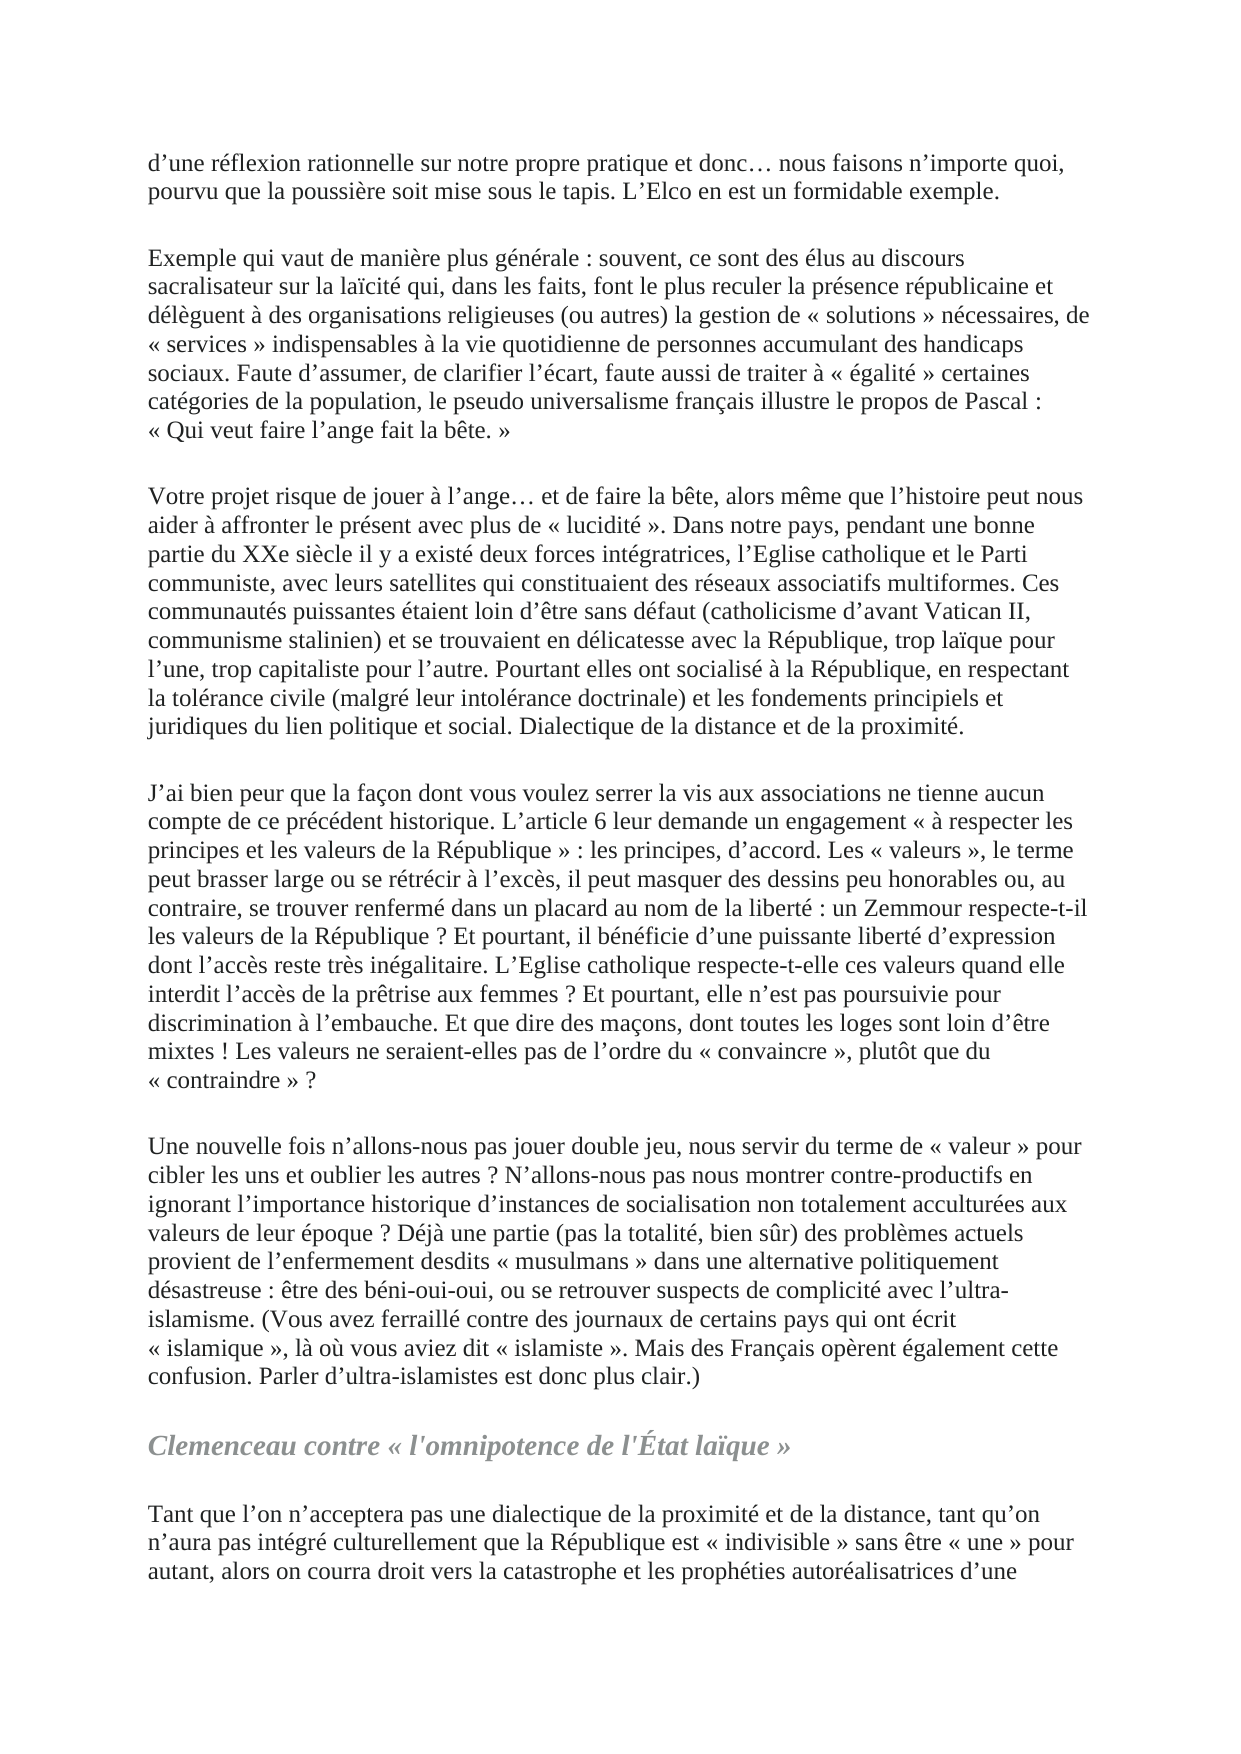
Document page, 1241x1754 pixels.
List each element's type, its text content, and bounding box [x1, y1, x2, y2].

text Exemple qui vaut de manière plus générale : souvent, ce sont des élus au discours sacralisateur sur la laïcité qui, dans les faits, font le plus reculer la présence républicaine et délèguent à des organisations religieuses (ou autres) la gestion de « solutions » nécessaires, de « services » indispensables à la vie quotidienne de personnes accumulant des handicaps sociaux. Faute d’assumer, de clarifier l’écart, faute aussi de traiter à « égalité » certaines catégories de la population, le pseudo universalisme français illustre le propos de Pascal : « Qui veut faire l’ange fait la bête. » [148, 243, 1093, 444]
text Une nouvelle fois n’allons-nous pas jouer double jeu, nous servir du terme de « valeur » pour cibler les uns et oublier les autres ? N’allons-nous pas nous montrer contre-productifs en ignorant l’importance historique d’instances de socialisation non totalement acculturées aux valeurs de leur époque ? Déjà une partie (pas la totalité, bien sûr) des problèmes actuels provient de l’enfermement desdits « musulmans » dans une alternative politiquement désastreuse : être des béni-oui-oui, ou se retrouver suspects de complicité avec l’ultra-islamisme. (Vous avez ferraillé contre des journaux de certains pays qui ont écrit « islamique », là où vous aviez dit « islamiste ». Mais des Français opèrent également cette confusion. Parler d’ultra-islamistes est donc plus clair.) [148, 1131, 1093, 1390]
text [148, 1499, 1093, 1585]
text J’ai bien peur que la façon dont vous voulez serrer la vis aux associations ne tienne aucun compte de ce précédent historique. L’article 6 leur demande un engagement « à respecter les principes et les valeurs de la République » : les principes, d’accord. Les « valeurs », le terme peut brasser large ou se rétrécir à l’excès, il peut masquer des dessins peu honorables ou, au contraire, se trouver renfermé dans un placard au nom de la liberté : un Zemmour respecte-t-il les valeurs de la République ? Et pourtant, il bénéficie d’une puissante liberté d’expression dont l’accès reste très inégalitaire. L’Eglise catholique respecte-t-elle ces valeurs quand elle interdit l’accès de la prêtrise aux femmes ? Et pourtant, elle n’est pas poursuivie pour discrimination à l’embauche. Et que dire des maçons, dont toutes les loges sont loin d’être mixtes ! Les valeurs ne seraient-elles pas de l’ordre du « convaincre », plutôt que du « contraindre » ? [148, 778, 1093, 1094]
text Votre projet risque de jouer à l’ange… et de faire la bête, alors même que l’histoire peut nous aider à affronter le présent avec plus de « lucidité ». Dans notre pays, pendant une bonne partie du XXe siècle il y a existé deux forces intégratrices, l’Eglise catholique et le Parti communiste, avec leurs satellites qui constituaient des réseaux associatifs multiformes. Ces communautés puissantes étaient loin d’être sans défaut (catholicisme d’avant Vatican II, communisme stalinien) et se trouvaient en délicatesse avec la République, trop laïque pour l’une, trop capitaliste pour l’autre. Pourtant elles ont socialisé à la République, en respectant la tolérance civile (malgré leur intolérance doctrinale) et les fondements principiels et juridiques du lien politique et social. Dialectique de la distance et de la proximité. [148, 481, 1093, 740]
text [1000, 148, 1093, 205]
text Clemenceau contre « l'omnipotence de l'État laïque » [148, 1428, 1093, 1461]
